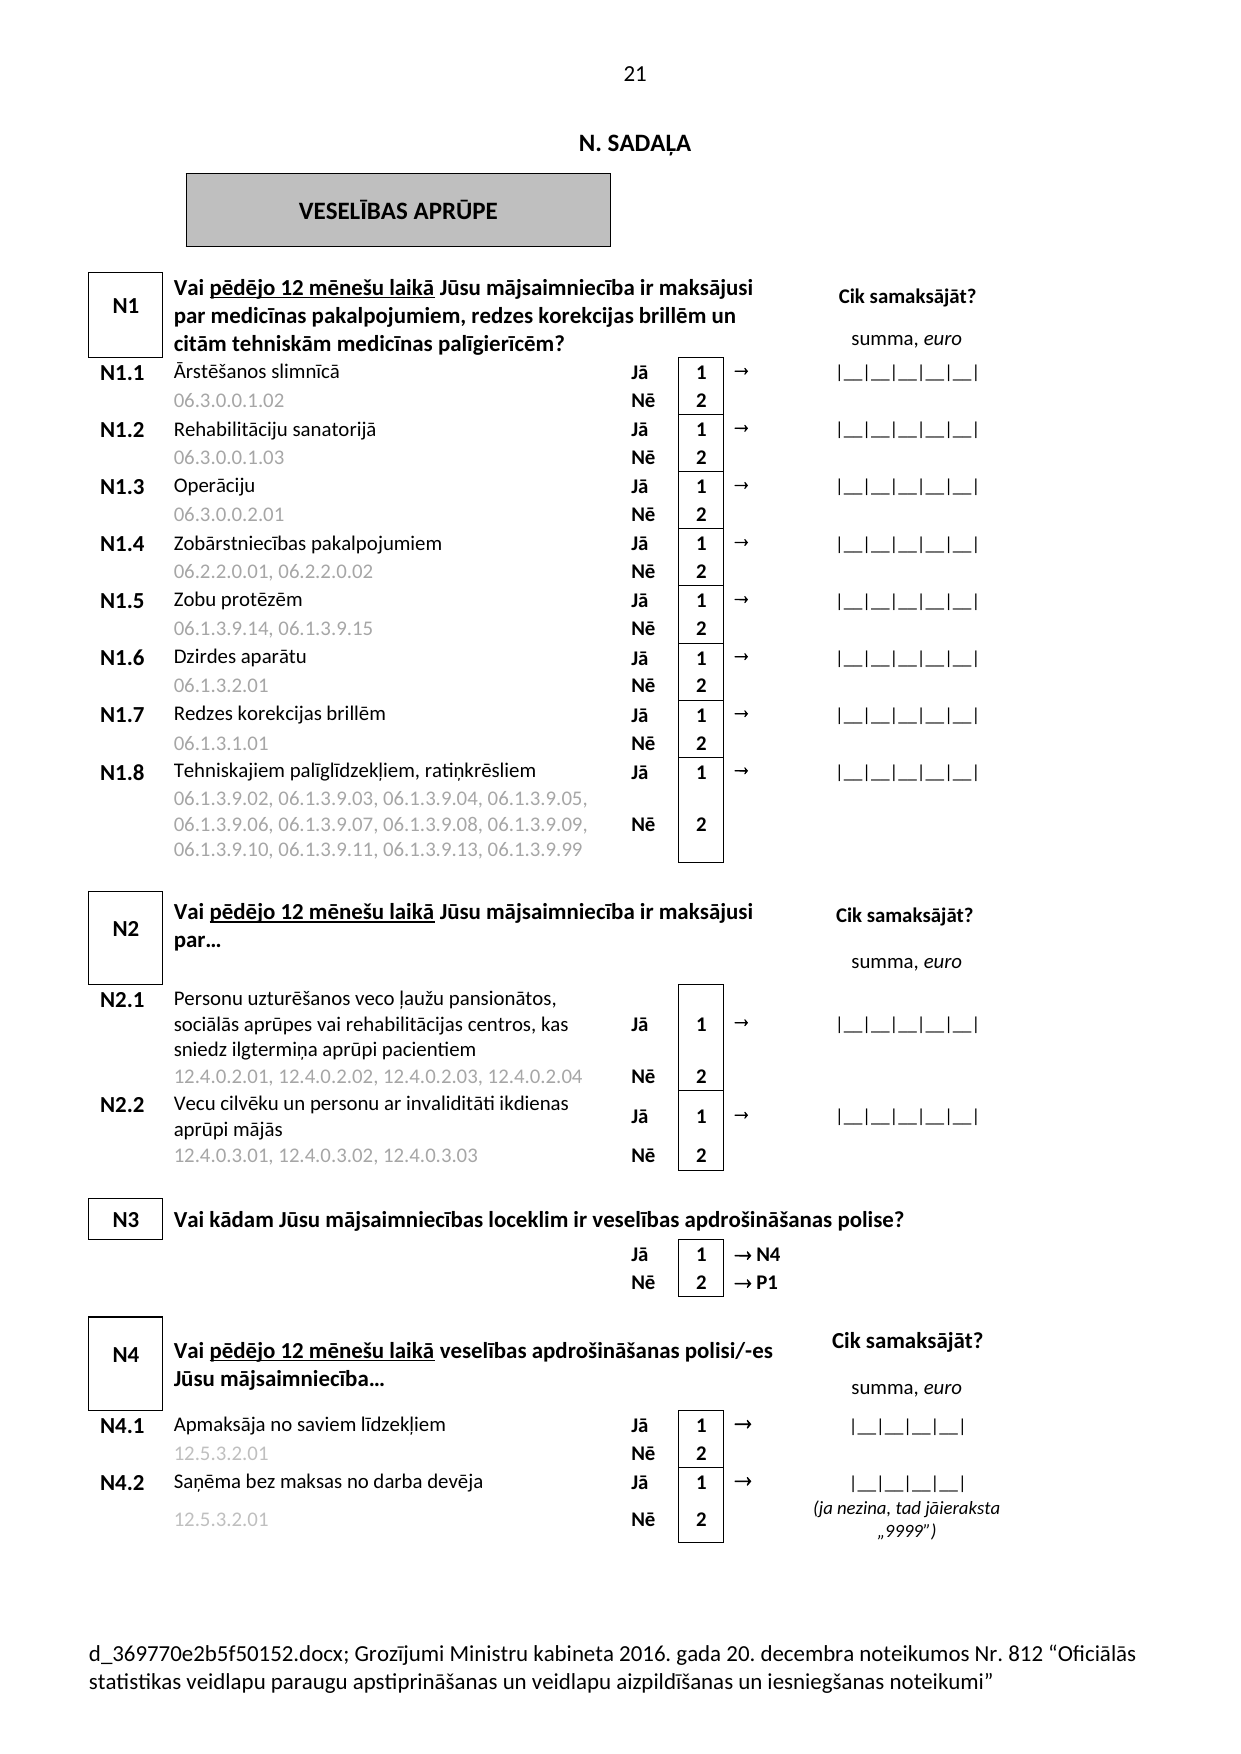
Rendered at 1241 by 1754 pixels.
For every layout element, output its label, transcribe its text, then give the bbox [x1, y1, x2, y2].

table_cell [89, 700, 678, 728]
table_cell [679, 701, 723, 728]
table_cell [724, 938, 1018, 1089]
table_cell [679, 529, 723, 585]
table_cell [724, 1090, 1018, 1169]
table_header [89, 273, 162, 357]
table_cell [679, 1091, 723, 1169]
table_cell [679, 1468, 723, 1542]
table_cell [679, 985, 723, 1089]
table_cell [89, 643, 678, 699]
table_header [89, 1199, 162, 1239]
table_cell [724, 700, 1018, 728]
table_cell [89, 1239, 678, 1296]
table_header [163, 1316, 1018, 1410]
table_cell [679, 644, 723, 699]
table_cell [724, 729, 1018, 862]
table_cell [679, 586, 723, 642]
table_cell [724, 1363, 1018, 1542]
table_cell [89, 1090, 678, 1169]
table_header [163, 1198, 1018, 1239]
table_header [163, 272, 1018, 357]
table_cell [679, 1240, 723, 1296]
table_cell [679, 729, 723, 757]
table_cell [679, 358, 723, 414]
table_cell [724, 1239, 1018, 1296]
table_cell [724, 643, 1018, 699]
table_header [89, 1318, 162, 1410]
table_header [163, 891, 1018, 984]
text N. SADAĻA [89, 128, 1181, 158]
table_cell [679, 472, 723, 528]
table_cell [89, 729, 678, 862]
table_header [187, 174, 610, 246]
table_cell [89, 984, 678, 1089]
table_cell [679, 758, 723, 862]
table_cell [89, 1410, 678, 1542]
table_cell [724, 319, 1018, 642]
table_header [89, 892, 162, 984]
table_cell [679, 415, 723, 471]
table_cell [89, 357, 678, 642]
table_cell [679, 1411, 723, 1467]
